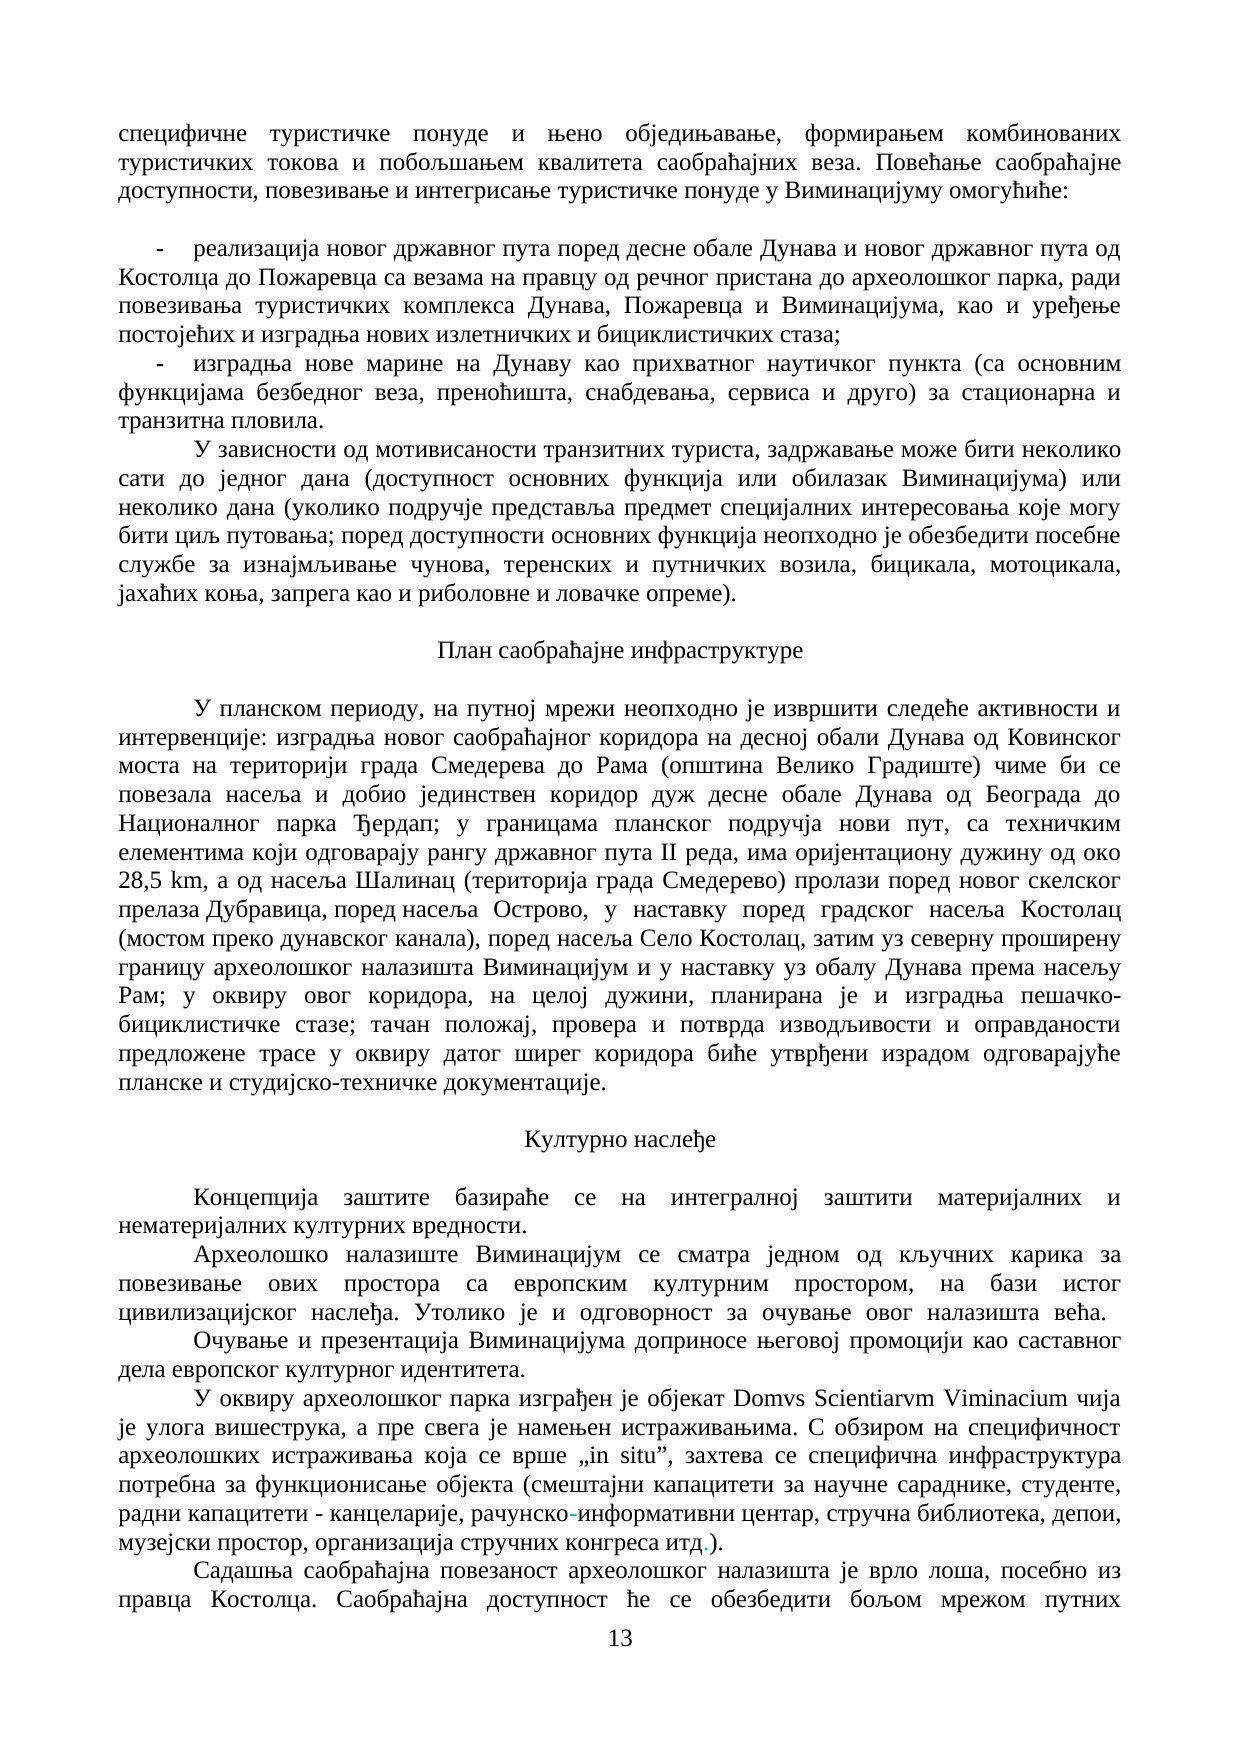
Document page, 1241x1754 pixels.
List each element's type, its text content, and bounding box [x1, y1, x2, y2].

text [118, 118, 1122, 204]
text У зависности од мотивисаности транзитних туриста, задржавање може бити неколико сати до једног дана (доступност основних функција или обилазак Виминацијума) или неколико дана (уколико подручје представља предмет специјалних интересовања које могу бити циљ путовања; поред доступности основних функција неопходно је обезбедити посебне службе за изнајмљивање чунова, теренских и путничких возила, бицикала, мотоцикала, јахаћих коња, запрега као и риболовне и ловачке опреме). [118, 434, 1122, 607]
text Концепција заштите базираће се на интегралној заштити материјалних и нематеријалних културних вредности. [118, 1182, 1122, 1239]
text Археолошко налазиште Виминацијум се сматра једном од кључних карика за повезивање ових простора са европским културним простором, на бази истог цивилизацијског наслеђа. Утолико је и одговорност за очување овог налазишта већа. Очување и презентација Виминацијума доприносе његовој промоцији као саставног дела европског културног идентитета. [118, 1239, 1122, 1383]
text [118, 1556, 1122, 1613]
list изградња нове марине на Дунаву као прихватног наутичког пункта (са основним функцијама безбедног веза, преноћишта, снабдевања, сервиса и друго) за стационарна и транзитна пловила. [118, 348, 1122, 434]
text План саобраћајне инфраструктуре [118, 636, 1122, 664]
text Културно наслеђе [118, 1124, 1122, 1153]
text У планском периоду, на путној мрежи неопходно је извршити следеће активности и интервенције: изградња новог саобраћајног коридора на десној обали Дунава од Ковинског моста на територији града Смедерева до Рама (општина Велико Градиште) чиме би се повезала насеља и добио јединствен коридор дуж десне обале Дунава од Београда до Националног парка Ђердап; у границама планског подручја нови пут, са техничким елементима који одговарају рангу државног пута II реда, има оријентациону дужину од око 28,5 km, а од насеља Шалинац (територија града Смедерево) пролази поред новог скелског прелаза Дубравица, поред насеља Острово, у наставку поред градског насеља Костолац (мостом преко дунавског канала), поред насеља Село Костолац, затим уз северну проширену границу археолошког налазишта Виминацијум и у наставку уз обалу Дунава према насељу Рам; у оквиру овог коридора, на целој дужини, планирана је и изградња пешачко-бициклистичке стазе; тачан положај, провера и потврда изводљивости и оправданости предложене трасе у оквиру датог ширег коридора биће утврђени израдом одговарајуће планске и студијско-техничке документације. [118, 693, 1122, 1096]
text У оквиру археолошког парка изграђен је објекат Domvs Scientiarvm Viminacium чија је улога вишеструка, а пре свега је намењен истраживањима. С обзиром на специфичност археолошких истраживања која се врше „in situ”, захтева се специфична инфраструктура потребна за функционисање објекта (смештајни капацитети за научне сараднике, студенте, радни капацитети - канцеларије, рачунско-информативни центар, стручна библиотека, депои, музејски простор, организација стручних конгреса итд.). [118, 1383, 1122, 1556]
list реализација новог државног пута поред десне обале Дунава и новог државног пута од Костолца до Пожаревца са везама на правцу од речног пристана до археолошког парка, ради повезивања туристичких комплекса Дунава, Пожаревца и Виминацијума, као и уређење постојећих и изградња нових излетничких и бициклистичких стаза; [118, 233, 1122, 348]
